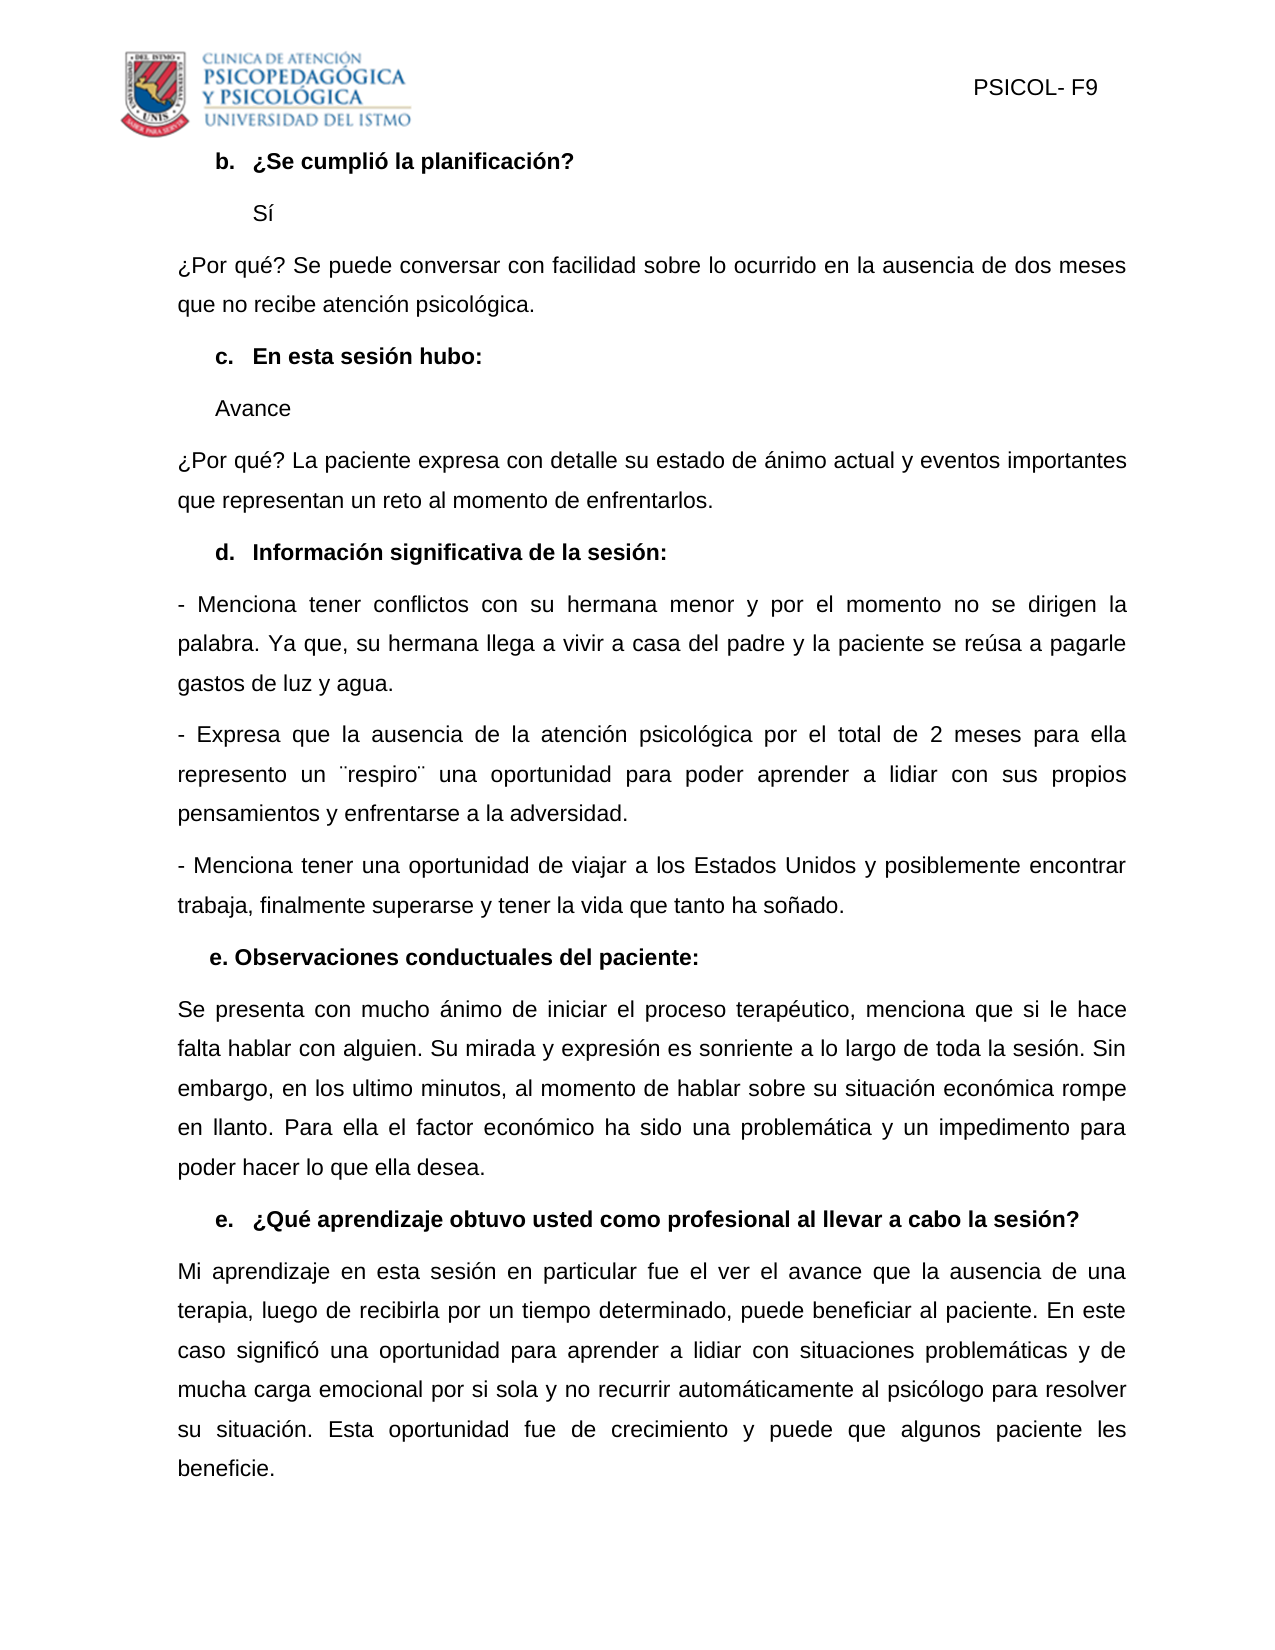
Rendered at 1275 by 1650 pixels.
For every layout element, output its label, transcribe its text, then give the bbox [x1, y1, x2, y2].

list ¿Qué aprendizaje obtuvo usted como profesional al llevar a cabo la sesión? [215, 1206, 1127, 1232]
text Mi aprendizaje en esta sesión en particular fue el ver el avance que la ausencia de una terapia, luego de recibirla por un tiempo determinado, puede beneficiar al paciente. En este caso significó una oportunidad para aprender a lidiar con situaciones problemáticas y de mucha carga emocional por si sola y no recurrir automáticamente al psicólogo para resolver su situación. Esta oportunidad fue de crecimiento y puede que algunos paciente les beneficie. [177, 1258, 1127, 1481]
picture [65, 20, 437, 148]
text e. Observaciones conductuales del paciente: [177, 944, 1127, 970]
list Información significativa de la sesión: [215, 538, 1127, 565]
list En esta sesión hubo: [215, 343, 1127, 369]
text Sí [252, 200, 1127, 226]
text ¿Por qué? La paciente expresa con detalle su estado de ánimo actual y eventos importantes que representan un reto al momento de enfrentarlos. [177, 447, 1127, 513]
list ¿Se cumplió la planificación? [215, 148, 1127, 174]
text - Menciona tener conflictos con su hermana menor y por el momento no se dirigen la palabra. Ya que, su hermana llega a vivir a casa del padre y la paciente se reúsa a pagarle gastos de luz y agua. [177, 591, 1127, 696]
text - Expresa que la ausencia de la atención psicológica por el total de 2 meses para ella represento un ¨respiro¨ una oportunidad para poder aprender a lidiar con sus propios pensamientos y enfrentarse a la adversidad. [177, 721, 1127, 827]
text Se presenta con mucho ánimo de iniciar el proceso terapéutico, menciona que si le hace falta hablar con alguien. Su mirada y expresión es sonriente a lo largo de toda la sesión. Sin embargo, en los ultimo minutos, al momento de hablar sobre su situación económica rompe en llanto. Para ella el factor económico ha sido una problemática y un impedimento para poder hacer lo que ella desea. [177, 996, 1127, 1180]
text Avance [215, 395, 1127, 421]
text ¿Por qué? Se puede conversar con facilidad sobre lo ocurrido en la ausencia de dos meses que no recibe atención psicológica. [177, 252, 1127, 317]
text - Menciona tener una oportunidad de viajar a los Estados Unidos y posiblemente encontrar trabaja, finalmente superarse y tener la vida que tanto ha soñado. [177, 852, 1127, 918]
